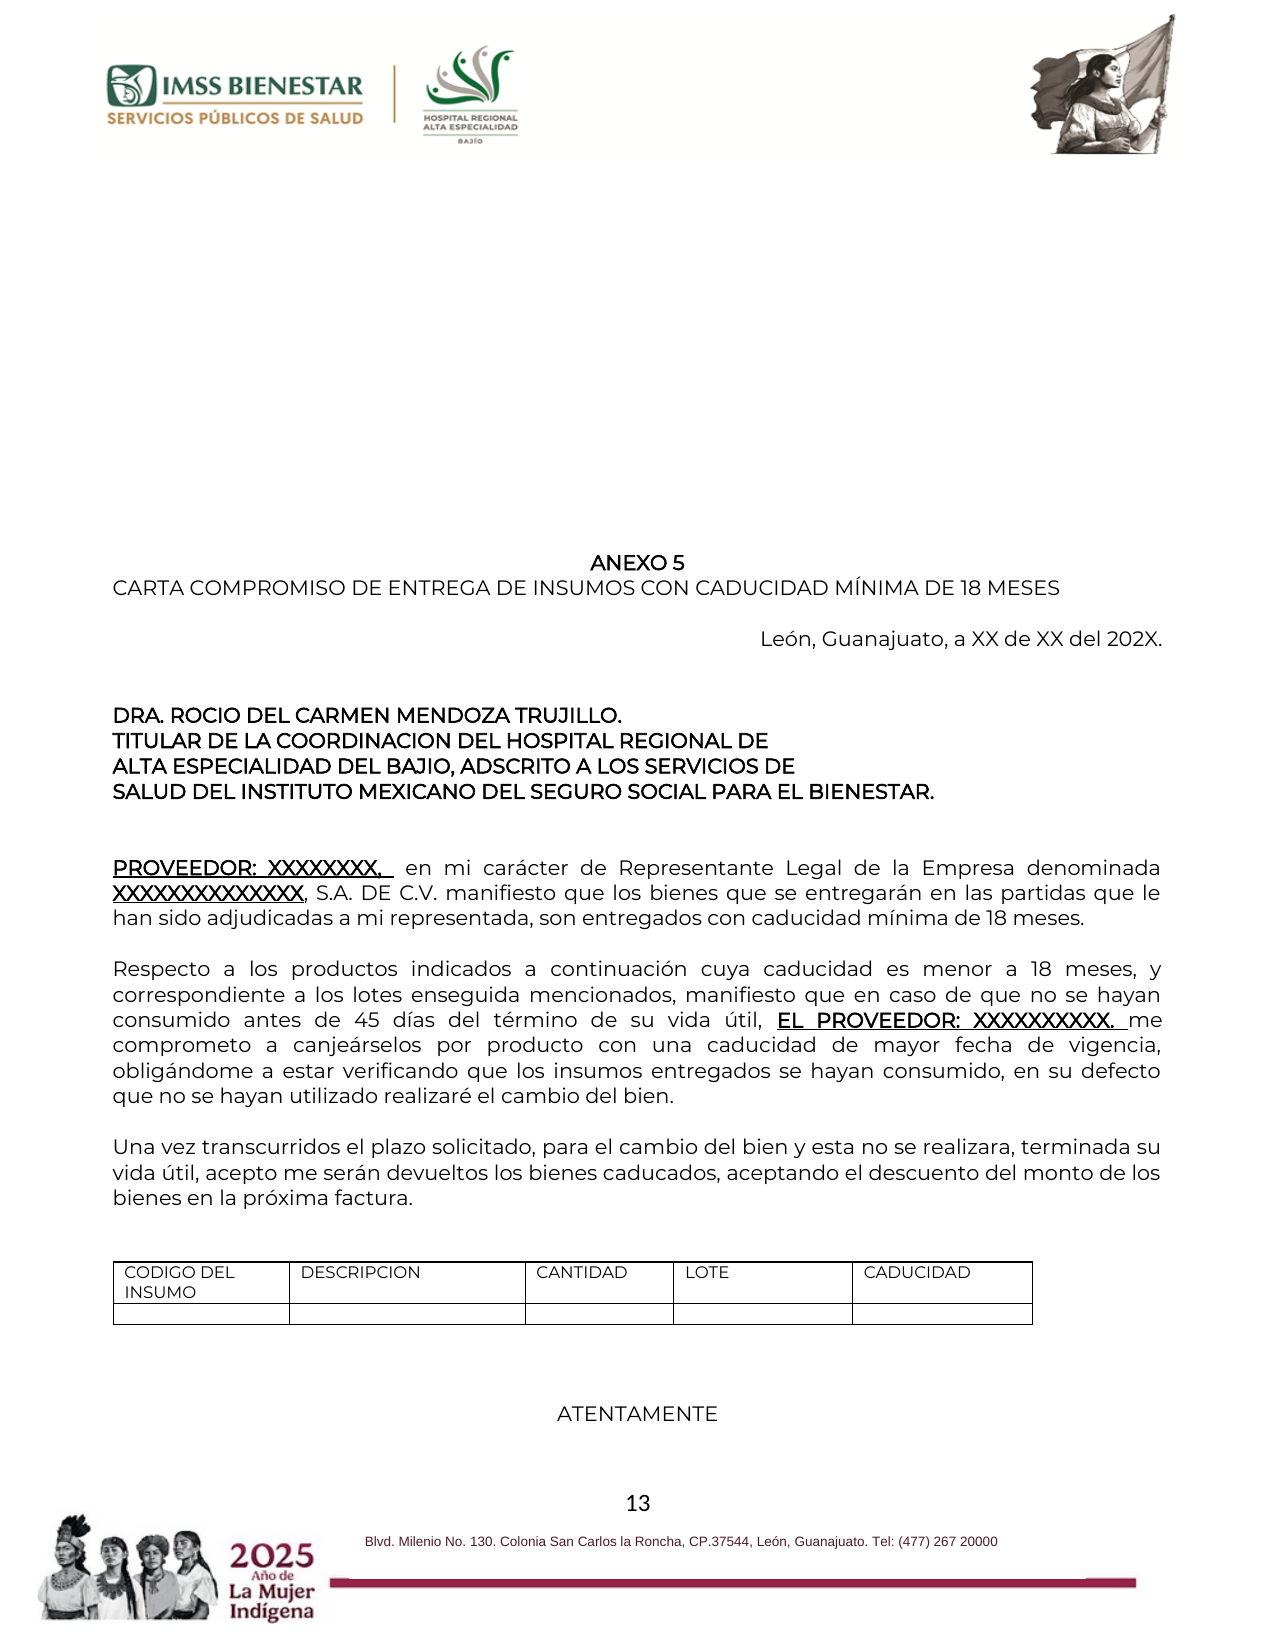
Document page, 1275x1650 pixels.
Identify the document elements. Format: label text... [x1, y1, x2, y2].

table_header CANTIDAD [526, 1263, 673, 1303]
table_header CADUCIDAD [853, 1263, 1032, 1303]
picture [37, 1503, 1139, 1624]
text PROVEEDOR: XXXXXXXX, en mi carácter de Representante Legal de la Empresa denominada XXXXXXXXXXXXXX, S.A. DE C.V. manifiesto que los bienes que se entregarán en las partidas que le han sido adjudicadas a mi representada, son entregados con caducidad mínima de 18 meses. [112, 855, 1162, 931]
table_cell [853, 1304, 1032, 1324]
text Una vez transcurridos el plazo solicitado, para el cambio del bien y esta no se realizara, terminada su vida útil, acepto me serán devueltos los bienes caducados, aceptando el descuento del monto de los bienes en la próxima factura. [112, 1134, 1162, 1211]
text CARTA COMPROMISO DE ENTREGA DE INSUMOS CON CADUCIDAD MÍNIMA DE 18 MESES [112, 575, 1162, 601]
table_cell [674, 1304, 852, 1324]
table_header LOTE [674, 1263, 852, 1303]
text Respecto a los productos indicados a continuación cuya caducidad es menor a 18 meses, y correspondiente a los lotes enseguida mencionados, manifiesto que en caso de que no se hayan consumido antes de 45 días del término de su vida útil, EL PROVEEDOR: XXXXXXXXXX. me comprometo a canjeárselos por producto con una caducidad de mayor fecha de vigencia, obligándome a estar verificando que los insumos entregados se hayan consumido, en su defecto que no se hayan utilizado realizaré el cambio del bien. [112, 956, 1162, 1109]
table_cell [114, 1304, 289, 1324]
text TITULAR DE LA COORDINACION DEL HOSPITAL REGIONAL DE [112, 728, 1162, 753]
text ATENTAMENTE [112, 1402, 1162, 1427]
picture [93, 14, 1181, 155]
text León, Guanajuato, a XX de XX del 202X. [112, 626, 1162, 651]
text DRA. ROCIO DEL CARMEN MENDOZA TRUJILLO. [112, 702, 1162, 728]
table_cell [290, 1304, 525, 1324]
table_header DESCRIPCION [290, 1263, 525, 1303]
table_header CODIGO DEL INSUMO [114, 1263, 289, 1303]
text ALTA ESPECIALIDAD DEL BAJIO, ADSCRITO A LOS SERVICIOS DE [112, 753, 1162, 778]
table_cell [526, 1304, 673, 1324]
text SALUD DEL INSTITUTO MEXICANO DEL SEGURO SOCIAL PARA EL BIENESTAR. [112, 778, 1162, 804]
text ANEXO 5 [112, 550, 1162, 575]
